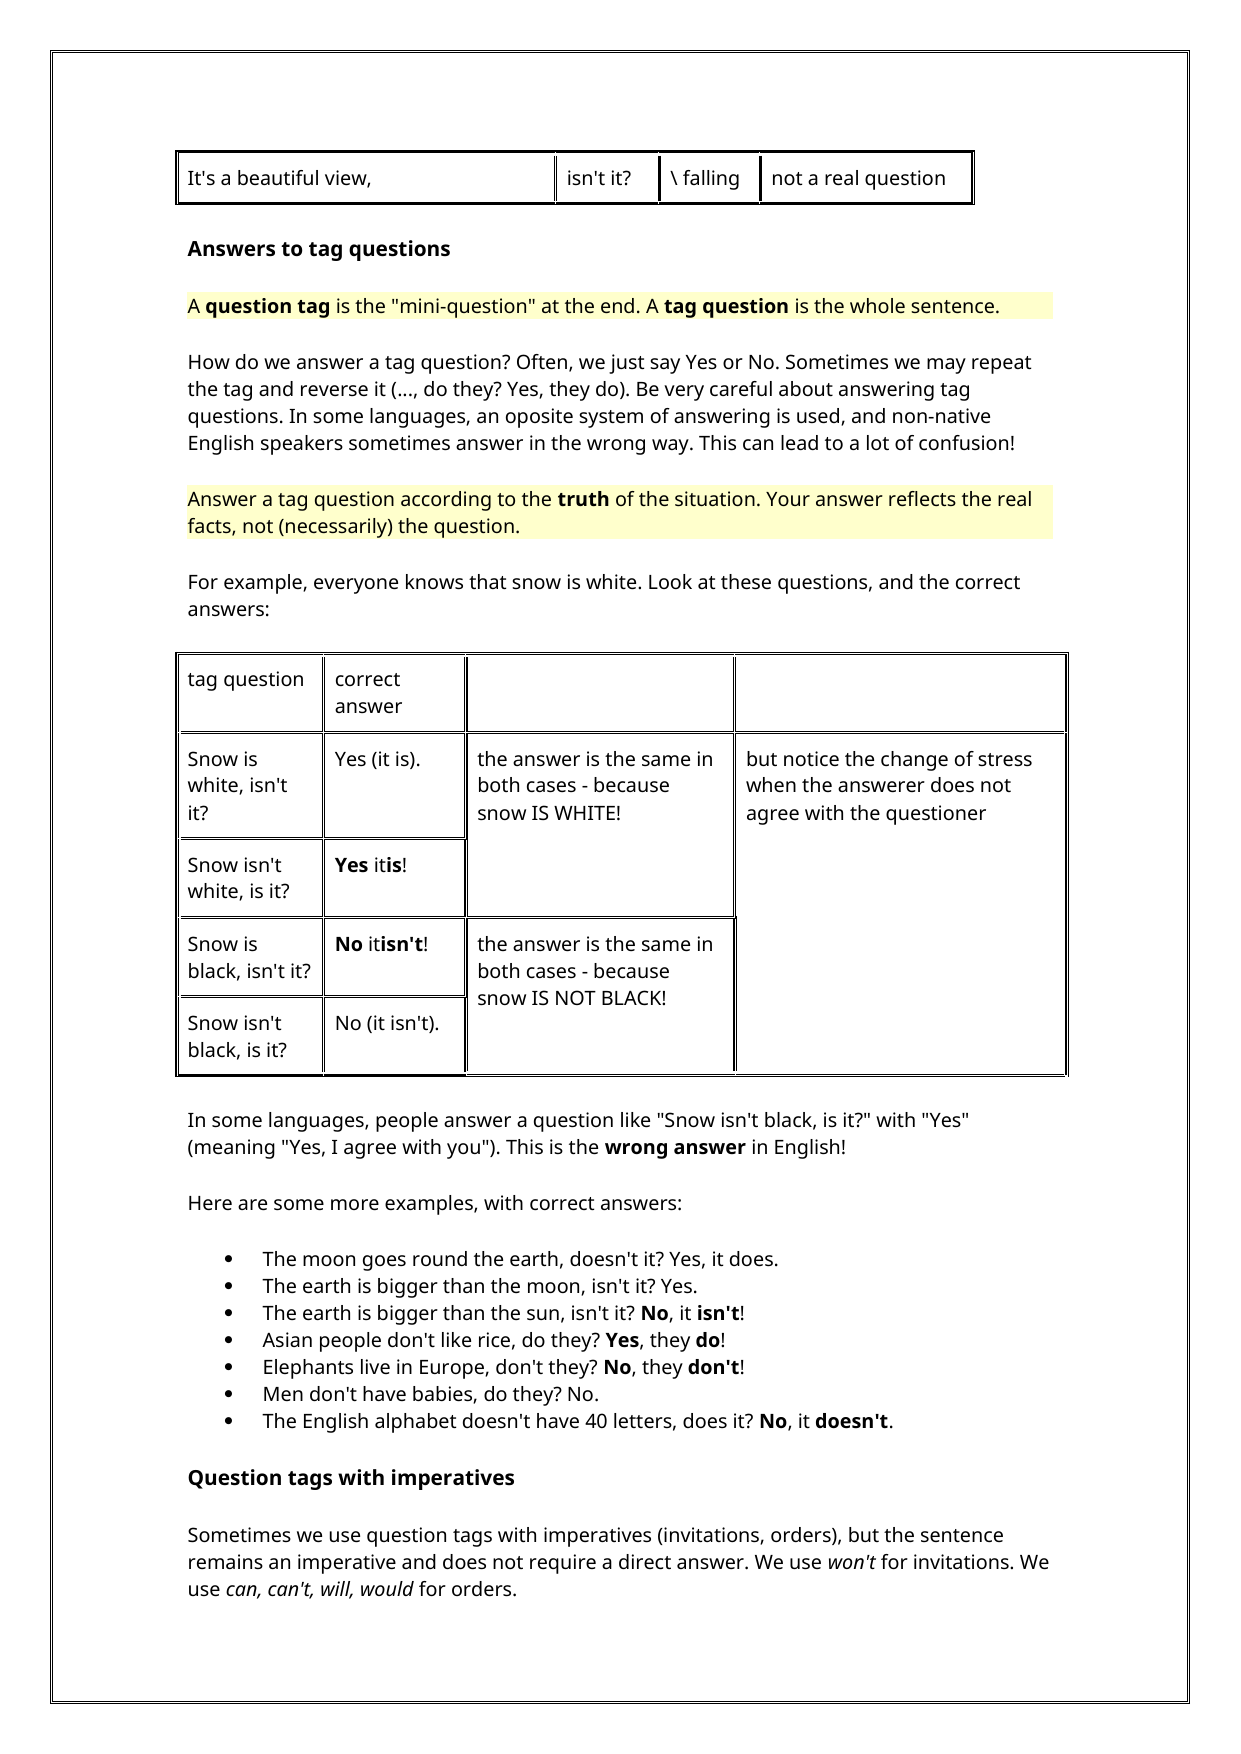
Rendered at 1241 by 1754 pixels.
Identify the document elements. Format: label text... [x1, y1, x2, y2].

text For example, everyone knows that snow is white. Look at these questions, and the correct answers: [187, 568, 1053, 622]
text Question tags with imperatives [187, 1463, 1053, 1492]
list The moon goes round the earth, doesn't it? Yes, it does. [225, 1246, 1053, 1272]
table_header correct answer [324, 653, 466, 731]
table_cell the answer is the same in both cases - because snow IS WHITE! [468, 734, 733, 916]
table_cell but notice the change of stress when the answerer does not agree with the questioner [735, 731, 1067, 1074]
list The English alphabet doesn't have 40 letters, does it? No, it doesn't. [225, 1407, 1053, 1434]
list Men don't have babies, do they? No. [225, 1380, 1053, 1407]
table_cell Snow is white, isn't it? [177, 731, 323, 837]
table_cell Yes itis! [325, 840, 464, 916]
text A question tag is the "mini-question" at the end. A tag question is the whole sentence. [187, 292, 1053, 319]
table_cell not a real question [760, 153, 971, 202]
table_cell \ falling [659, 152, 760, 202]
table_cell No itisn't! [325, 919, 464, 995]
table_cell Snow is black, isn't it? [177, 916, 323, 995]
list The earth is bigger than the moon, isn't it? Yes. [225, 1272, 1053, 1299]
list Elephants live in Europe, don't they? No, they don't! [225, 1353, 1053, 1380]
text Here are some more examples, with correct answers: [187, 1189, 1053, 1216]
list The earth is bigger than the sun, isn't it? No, it isn't! [225, 1299, 1053, 1326]
table_cell Snow isn't white, is it? [177, 837, 323, 916]
list Asian people don't like rice, do they? Yes, they do! [225, 1326, 1053, 1353]
table_header tag question [179, 655, 323, 731]
table_cell isn't it? [556, 152, 659, 202]
text In some languages, people answer a question like "Snow isn't black, is it?" with "Yes" (meaning "Yes, I agree with you"). This is the wrong answer in English! [187, 1106, 1053, 1160]
table_cell Snow isn't black, is it? [177, 995, 323, 1074]
table_cell Yes (it is). [325, 734, 464, 837]
table_cell It's a beautiful view, [179, 153, 556, 202]
table_cell the answer is the same in both cases - because snow IS NOT BLACK! [466, 919, 735, 1074]
text Answer a tag question according to the truth of the situation. Your answer reflects the real facts, not (necessarily) the question. [187, 485, 1053, 539]
table_header [735, 655, 1065, 731]
table_header [466, 655, 735, 731]
text Answers to tag questions [187, 234, 1053, 263]
text Sometimes we use question tags with imperatives (invitations, orders), but the sentence remains an imperative and does not require a direct answer. We use won't for invitations. We use can, can't, will, would for orders. [187, 1521, 1053, 1602]
table_cell No (it isn't). [324, 998, 466, 1074]
text How do we answer a tag question? Often, we just say Yes or No. Sometimes we may repeat the tag and reverse it (..., do they? Yes, they do). Be very careful about answering tag questions. In some languages, an oposite system of answering is used, and non-native English speakers sometimes answer in the wrong way. This can lead to a lot of confusion! [187, 348, 1053, 456]
